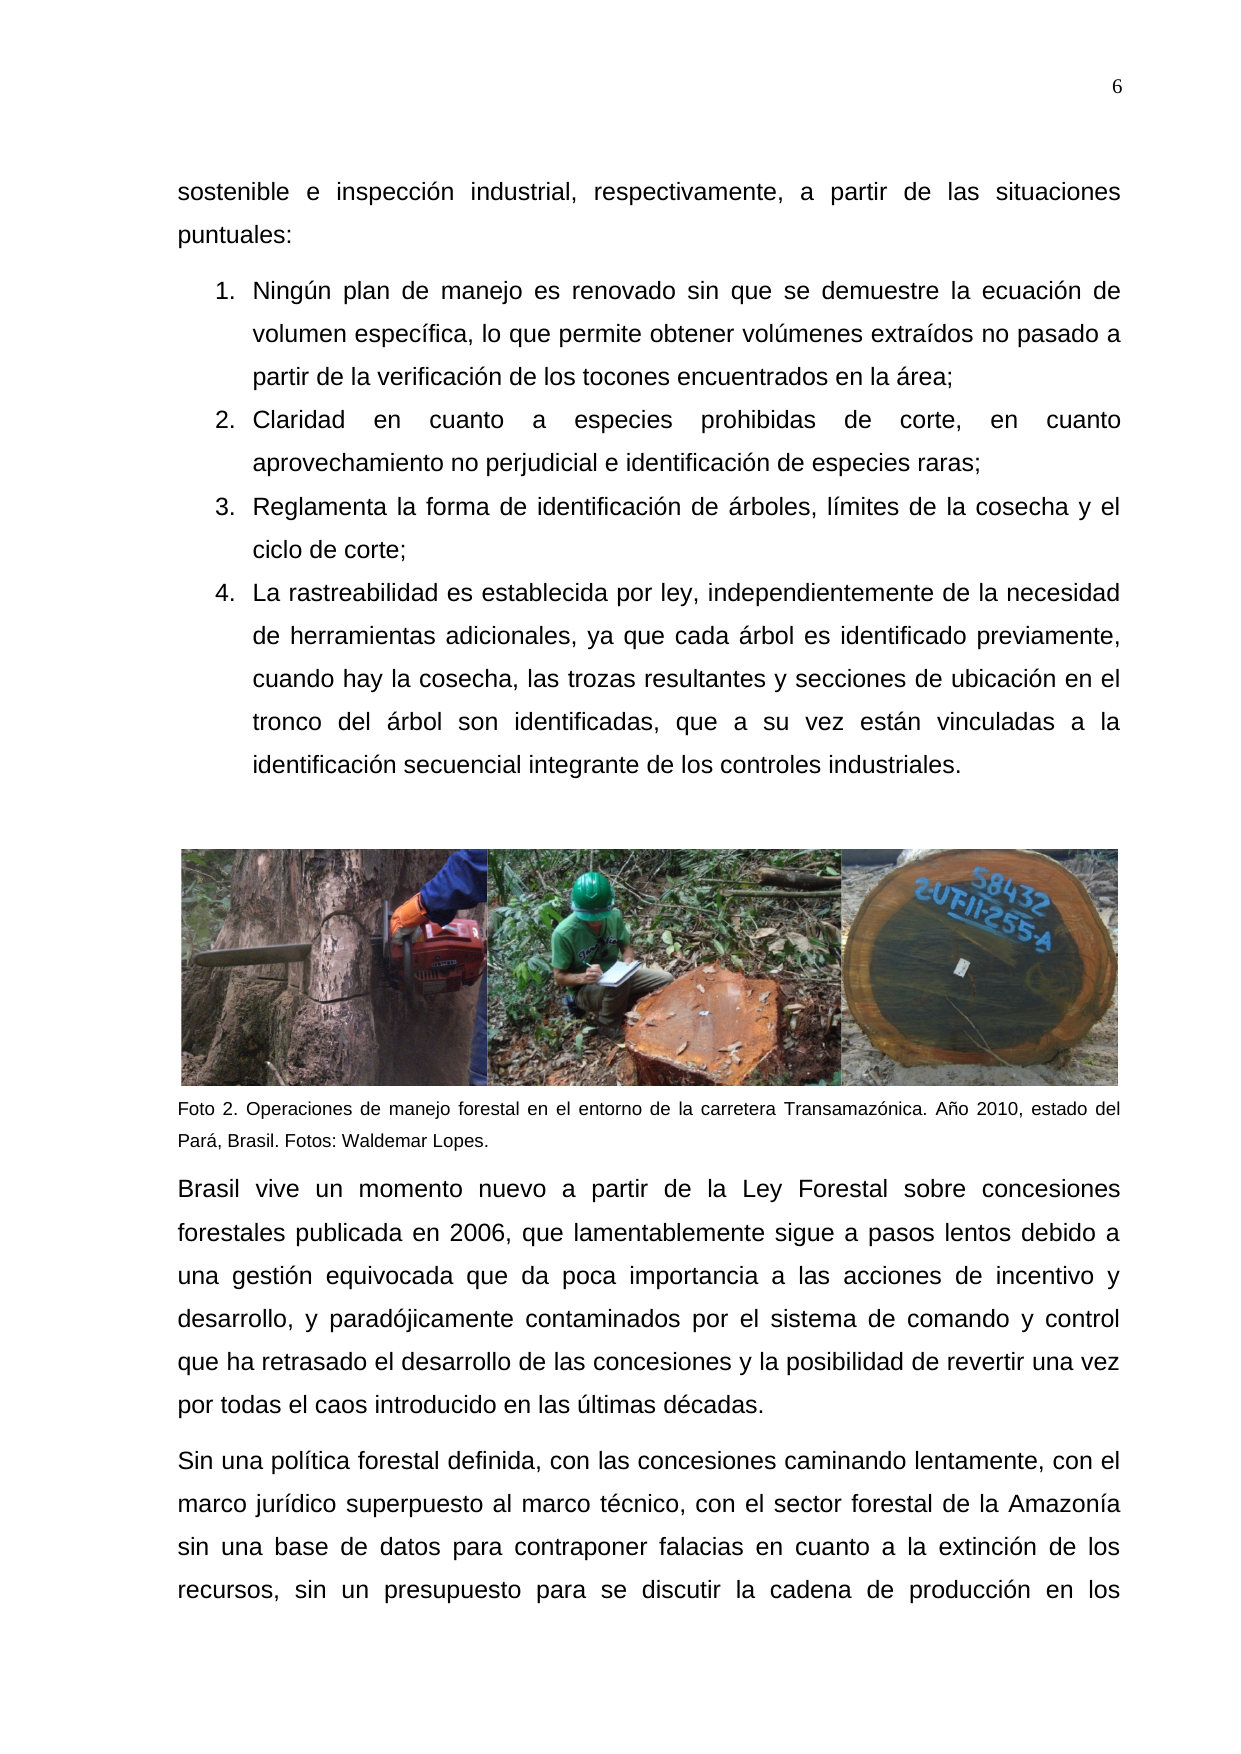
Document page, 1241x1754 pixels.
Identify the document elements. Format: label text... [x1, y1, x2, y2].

text Foto 2. Operaciones de manejo forestal en el entorno de la carretera Transamazónica. Año 2010, estado del Pará, Brasil. Fotos: Waldemar Lopes. [177, 1097, 1122, 1151]
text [177, 177, 1122, 249]
list La rastreabilidad es establecida por ley, independientemente de la necesidad de herramientas adicionales, ya que cada árbol es identificado previamente, cuando hay la cosecha, las trozas resultantes y secciones de ubicación en el tronco del árbol son identificadas, que a su vez están vinculadas a la identificación secuencial integrante de los controles industriales. [215, 578, 1122, 779]
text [177, 1446, 1122, 1604]
list Reglamenta la forma de identificación de árboles, límites de la cosecha y el ciclo de corte; [215, 492, 1122, 563]
picture [181, 849, 1118, 1086]
text Brasil vive un momento nuevo a partir de la Ley Forestal sobre concesiones forestales publicada en 2006, que lamentablemente sigue a pasos lentos debido a una gestión equivocada que da poca importancia a las acciones de incentivo y desarrollo, y paradójicamente contaminados por el sistema de comando y control que ha retrasado el desarrollo de las concesiones y la posibilidad de revertir una vez por todas el caos introducido en las últimas décadas. [177, 1174, 1122, 1419]
list Claridad en cuanto a especies prohibidas de corte, en cuanto aprovechamiento no perjudicial e identificación de especies raras; [215, 405, 1122, 477]
list Ningún plan de manejo es renovado sin que se demuestre la ecuación de volumen específica, lo que permite obtener volúmenes extraídos no pasado a partir de la verificación de los tocones encuentrados en la área; [215, 276, 1122, 391]
